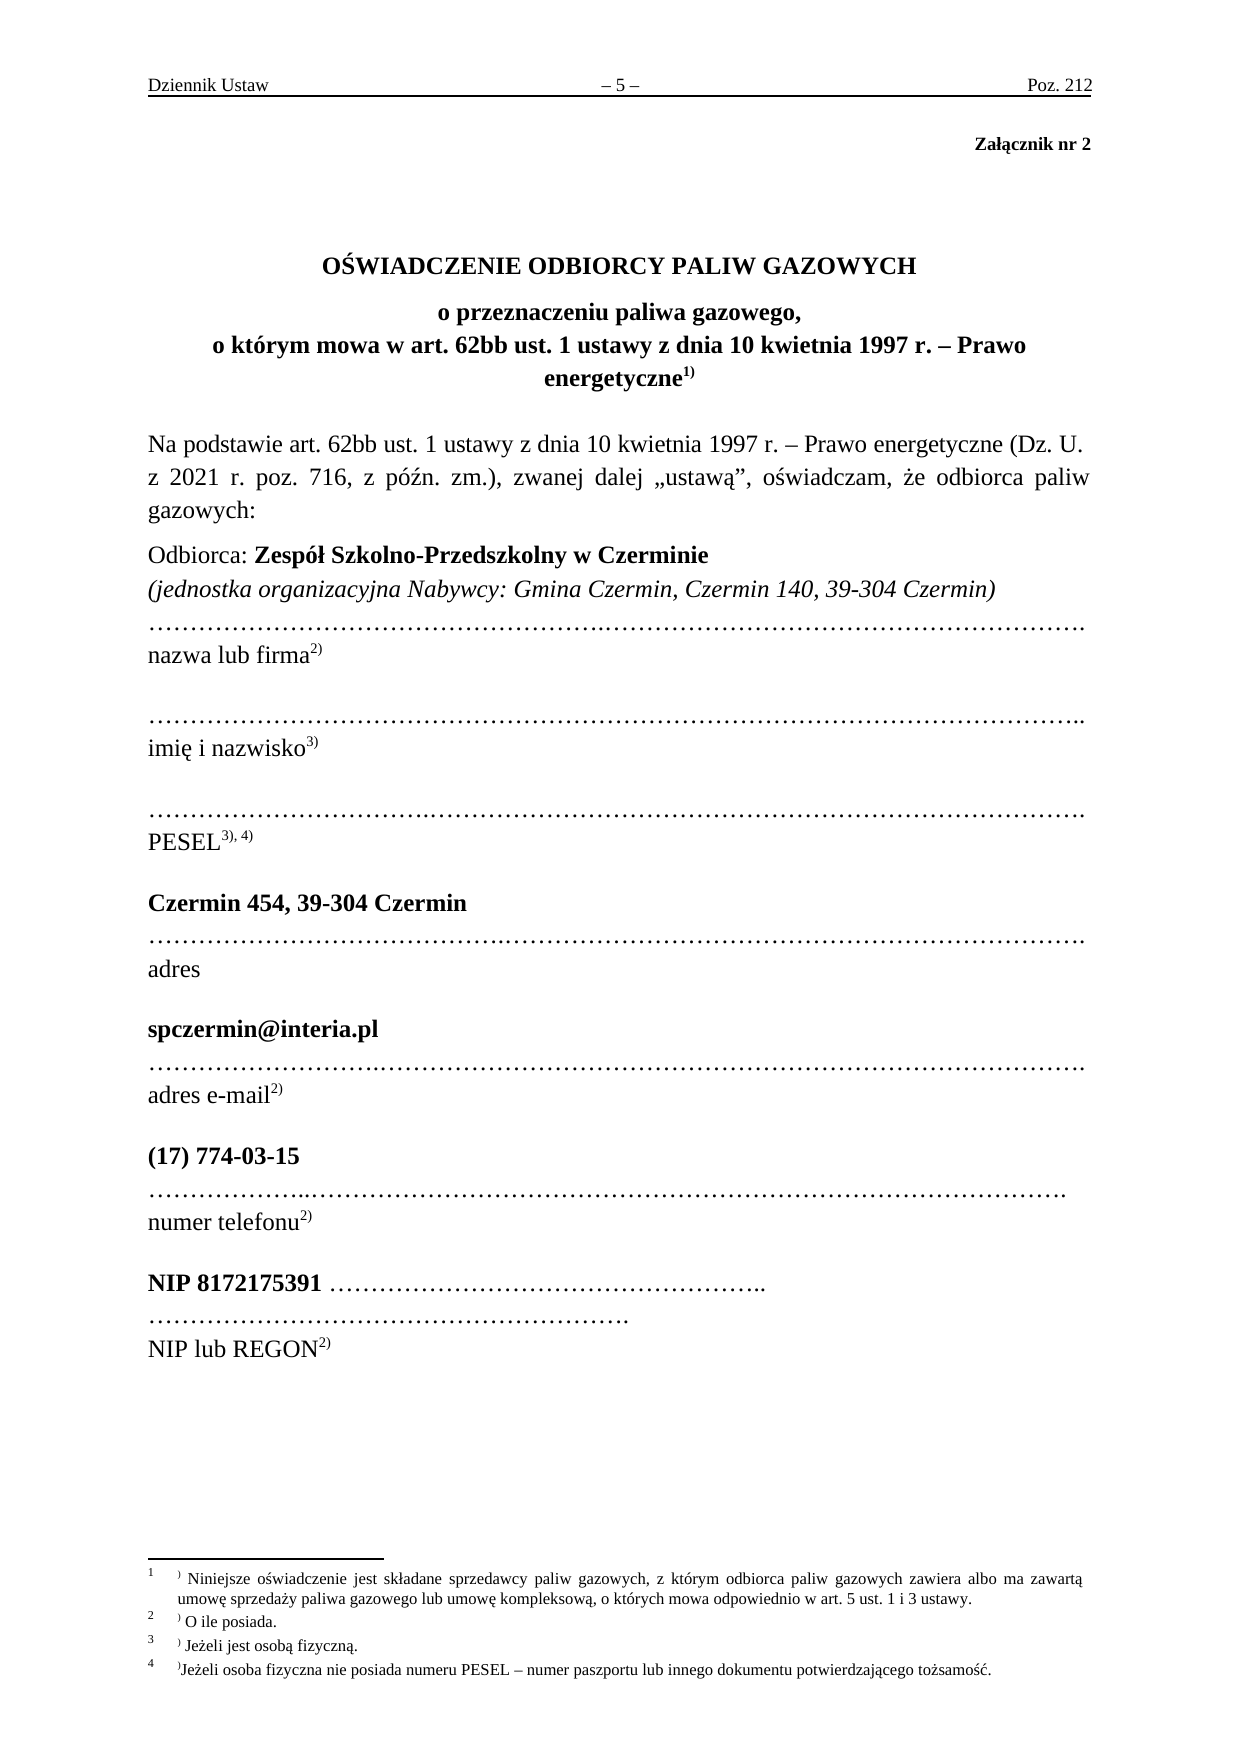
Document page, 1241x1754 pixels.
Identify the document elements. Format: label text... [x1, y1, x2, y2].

text adres e-mail2) [148, 1080, 1091, 1109]
text o którym mowa w art. 62bb ust. 1 ustawy z dnia 10 kwietnia 1997 r. – Prawo energetyczne) [148, 330, 1091, 392]
text OŚWIADCZENIE ODBIORCY PALIW GAZOWYCH [148, 251, 1091, 280]
text …………………………………….……………………………………………………………. [148, 921, 1091, 949]
text Czermin 454, 39-304 Czermin [148, 888, 1091, 916]
text ………………………………………………………………………………………………….. [148, 700, 1091, 729]
text PESEL), ) [148, 827, 1091, 856]
text Załącznik nr 2 [148, 133, 1091, 154]
text (jednostka organizacyjna Nabywcy: Gmina Czermin, Czermin 140, 39-304 Czermin) [148, 574, 1091, 602]
text ……………………….…………………………………………………………………………. [148, 1047, 1091, 1076]
text (17) 774-03-15 [148, 1141, 1091, 1170]
text NIP 8172175391 ……………………………………………..…………………………………………………. [148, 1268, 1091, 1329]
text nazwa lub firma) [148, 640, 1091, 668]
text imię i nazwisko3) [148, 733, 1091, 762]
text Odbiorca: Zespół Szkolno-Przedszkolny w Czerminie [148, 541, 1091, 569]
text o przeznaczeniu paliwa gazowego, [148, 297, 1091, 326]
text numer telefonu2) [148, 1207, 1091, 1236]
text …………………………….……………………………………………………………………. [148, 794, 1091, 823]
text Na podstawie art. 62bb ust. 1 ustawy z dnia 10 kwietnia 1997 r. – Prawo energetyczne (Dz. U. z 2021 r. poz. 716, z późn. zm.), zwanej dalej „ustawą”, oświadczam, że odbiorca paliw gazowych: [148, 429, 1091, 524]
text ………………..………………………………………………………………………………. [148, 1174, 1091, 1203]
text NIP lub REGON2) [148, 1334, 1091, 1362]
text spczermin@interia.pl [148, 1014, 1091, 1043]
text adres [148, 954, 1091, 982]
text ……………………………………………….…………………………………………………. [148, 607, 1091, 635]
